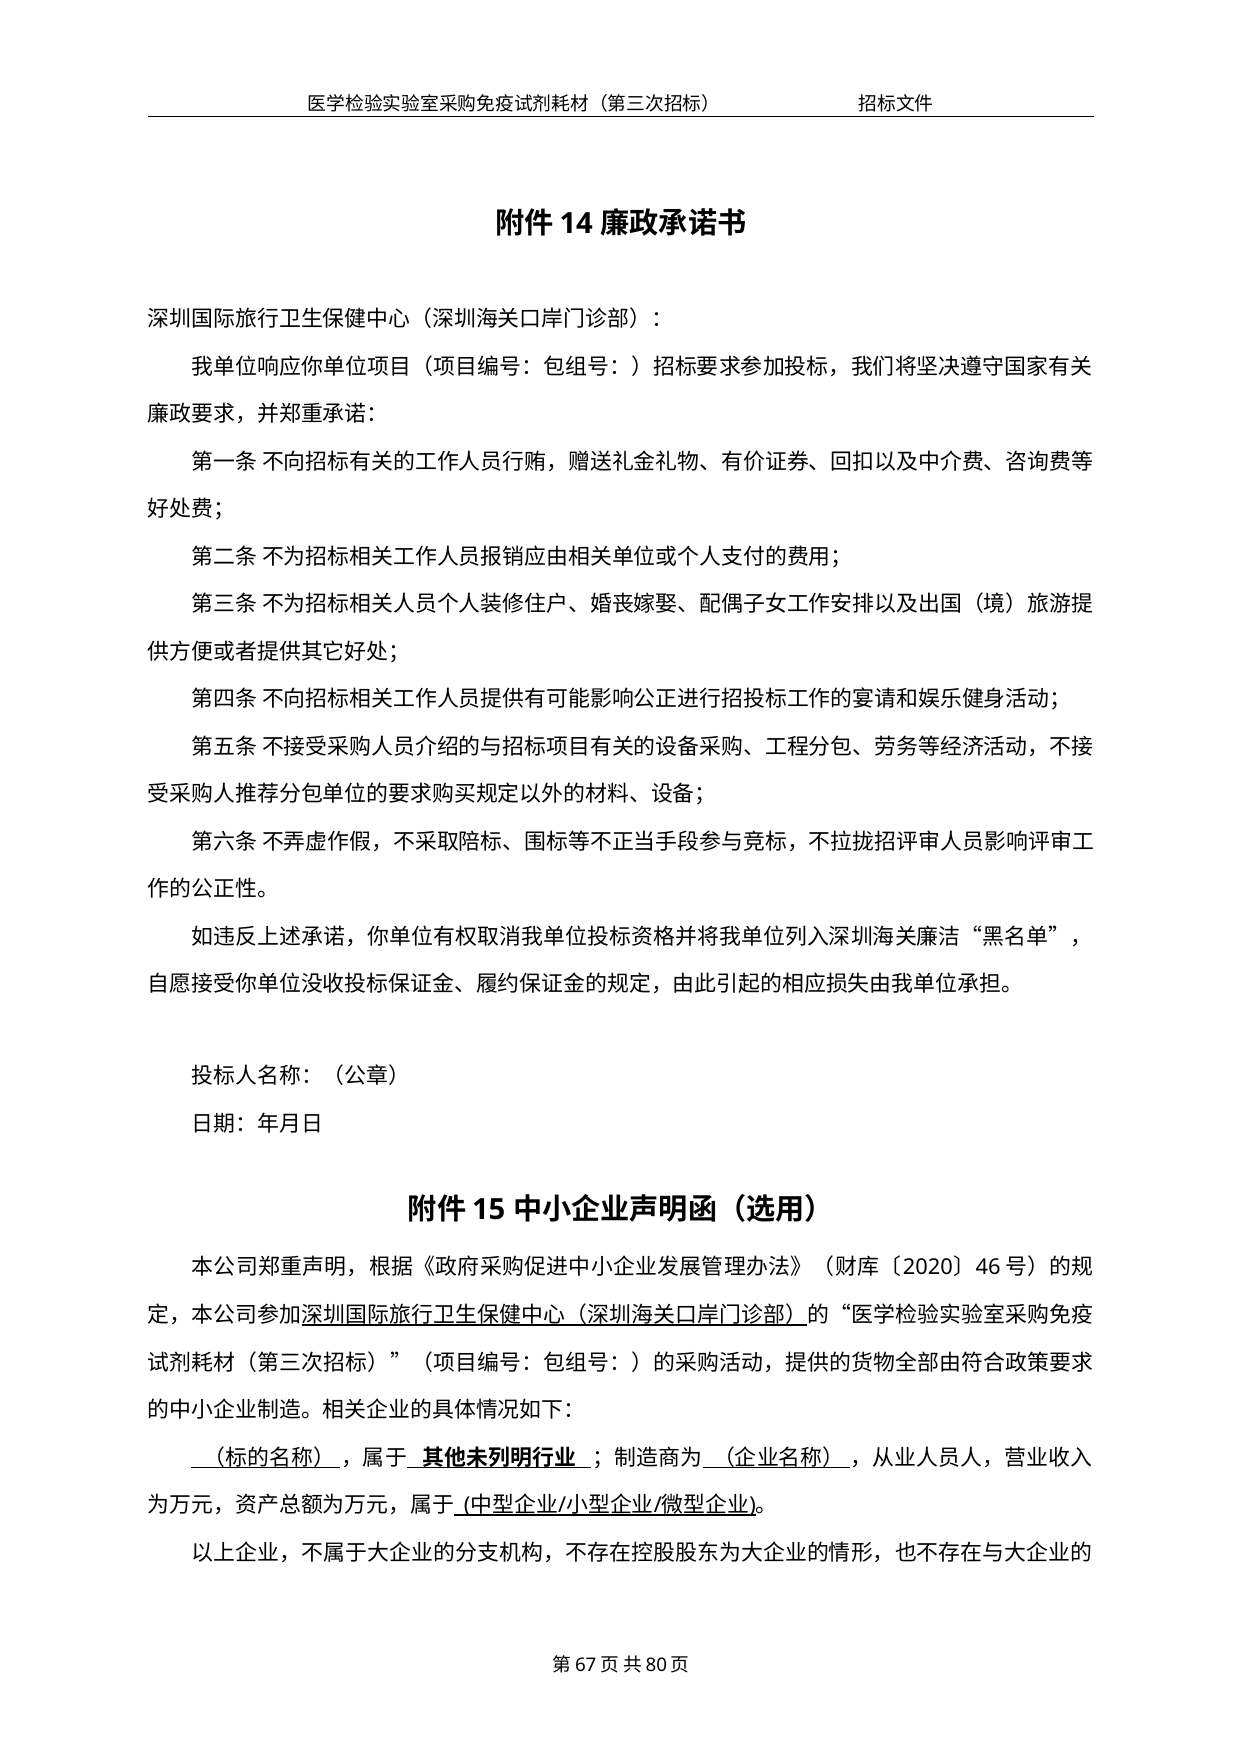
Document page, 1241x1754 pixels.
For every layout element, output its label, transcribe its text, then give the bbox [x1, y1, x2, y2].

text 第六条 不弄虚作假，不采取陪标、围标等不正当手段参与竞标，不拉拢招评审人员影响评审工作的公正性。 [148, 824, 1094, 903]
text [148, 1534, 1094, 1566]
text 日期：年月日 [148, 1106, 1094, 1137]
text 第二条 不为招标相关工作人员报销应由相关单位或个人支付的费用； [148, 539, 1094, 570]
text 如违反上述承诺，你单位有权取消我单位投标资格并将我单位列入深圳海关廉洁“黑名单”，自愿接受你单位没收投标保证金、履约保证金的规定，由此引起的相应损失由我单位承担。 [148, 919, 1094, 998]
text 第三条 不为招标相关人员个人装修住户、婚丧嫁娶、配偶子女工作安排以及出国（境）旅游提供方便或者提供其它好处； [148, 586, 1094, 665]
text 本公司郑重声明，根据《政府采购促进中小企业发展管理办法》（财库〔2020〕46号）的规定，本公司参加深圳国际旅行卫生保健中心（深圳海关口岸门诊部）的“医学检验实验室采购免疫试剂耗材（第三次招标）”（项目编号：包组号：）的采购活动，提供的货物全部由符合政策要求的中小企业制造。相关企业的具体情况如下： [148, 1249, 1094, 1424]
text 第五条 不接受采购人员介绍的与招标项目有关的设备采购、工程分包、劳务等经济活动，不接受采购人推荐分包单位的要求购买规定以外的材料、设备； [148, 729, 1094, 808]
text （标的名称） ，属于 其他未列明行业 ；制造商为 （企业名称） ，从业人员人，营业收入为万元，资产总额为万元，属于 (中型企业/小型企业/微型企业)。 [148, 1439, 1094, 1519]
text 第一条 不向招标有关的工作人员行贿，赠送礼金礼物、有价证券、回扣以及中介费、咨询费等好处费； [148, 444, 1094, 523]
subtitle 附件14 廉政承诺书 [148, 200, 1094, 242]
text 我单位响应你单位项目（项目编号：包组号：）招标要求参加投标，我们将坚决遵守国家有关廉政要求，并郑重承诺： [148, 349, 1094, 428]
subtitle 附件15 中小企业声明函（选用） [148, 1186, 1094, 1228]
text 第四条 不向招标相关工作人员提供有可能影响公正进行招投标工作的宴请和娱乐健身活动； [148, 681, 1094, 713]
text 投标人名称：（公章） [148, 1058, 1094, 1090]
text 深圳国际旅行卫生保健中心（深圳海关口岸门诊部）： [148, 301, 1094, 333]
